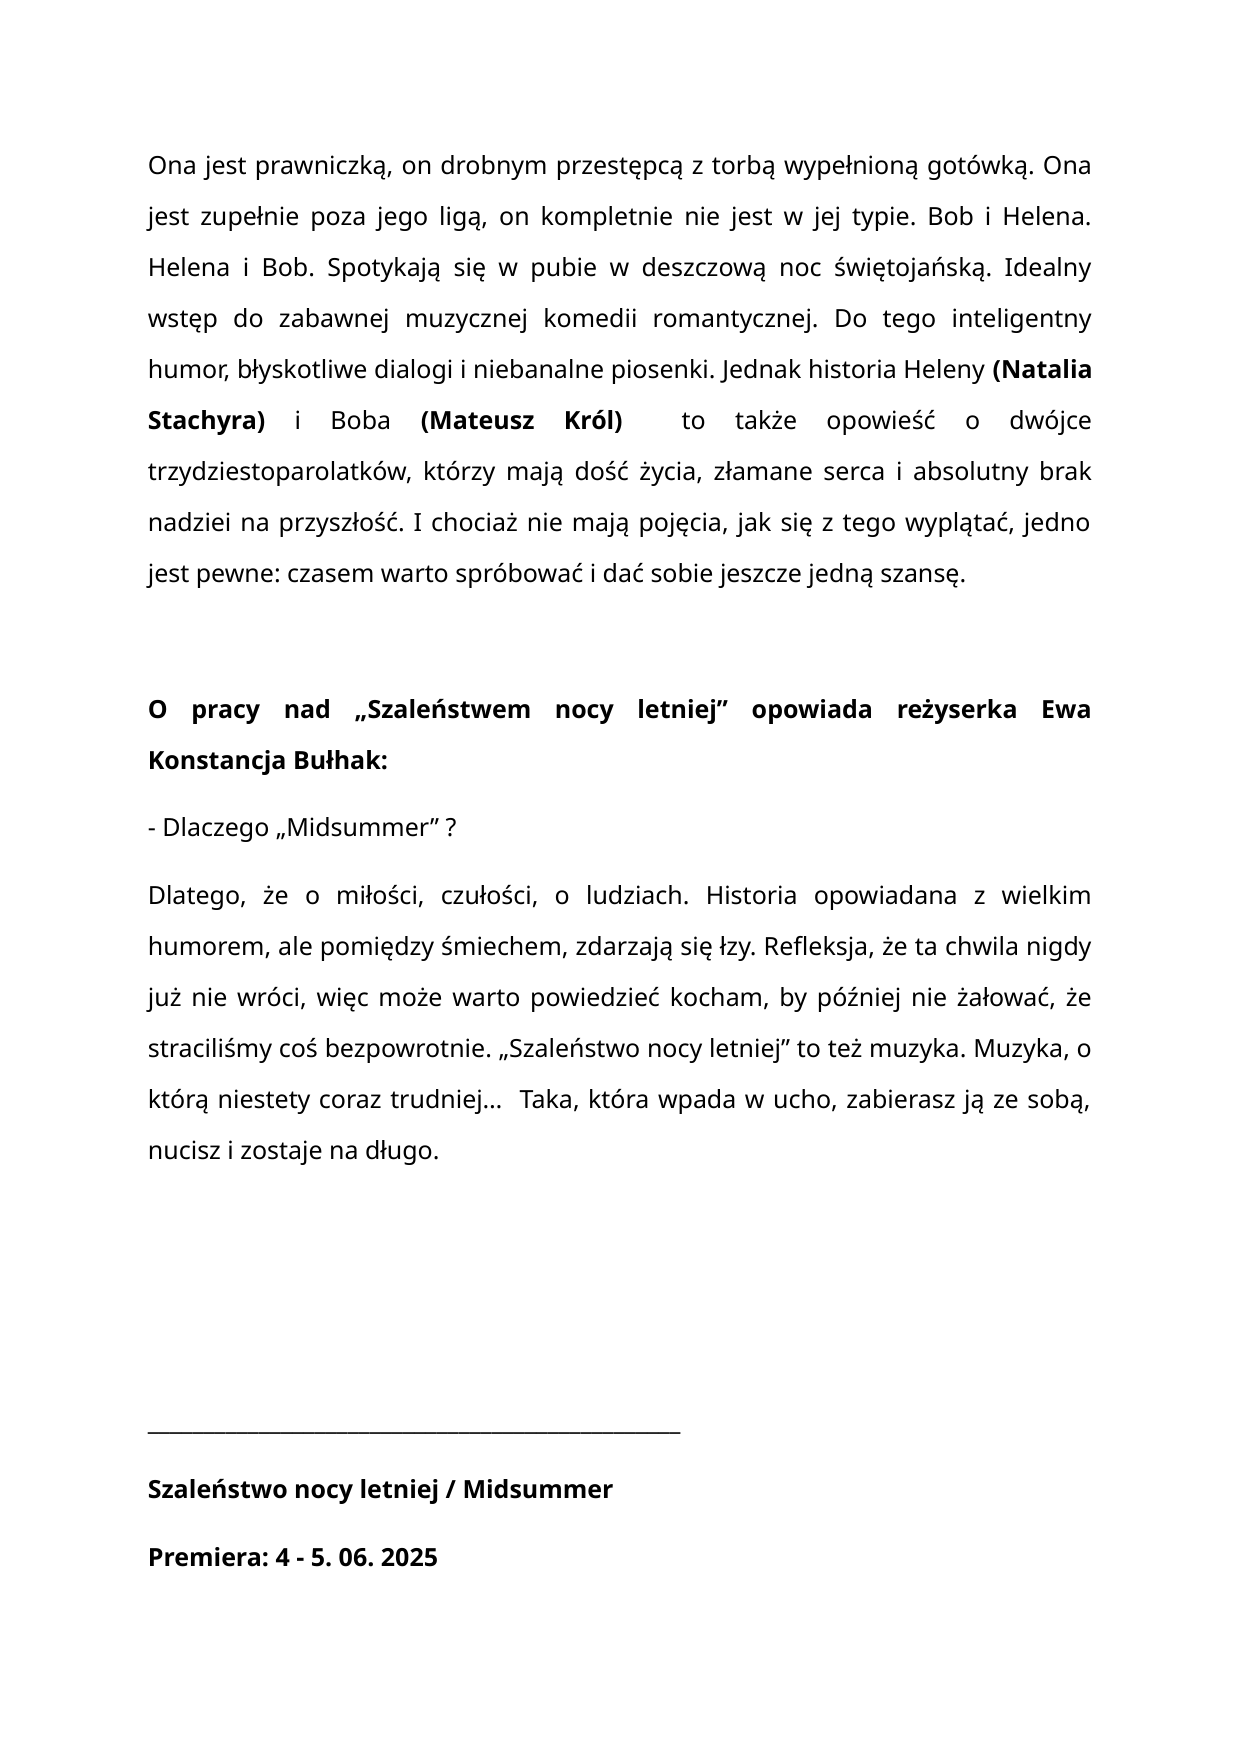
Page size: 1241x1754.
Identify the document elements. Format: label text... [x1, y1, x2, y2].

text Dlatego, że o miłości, czułości, o ludziach. Historia opowiadana z wielkim humorem, ale pomiędzy śmiechem, zdarzają się łzy. Refleksja, że ta chwila nigdy już nie wróci, więc może warto powiedzieć kocham, by później nie żałować, że straciliśmy coś bezpowrotnie. „Szaleństwo nocy letniej” to też muzyka. Muzyka, o którą niestety coraz trudniej… Taka, która wpada w ucho, zabierasz ją ze sobą, nucisz i zostaje na długo. [148, 878, 1093, 1167]
text Ona jest prawniczką, on drobnym przestępcą z torbą wypełnioną gotówką. Ona jest zupełnie poza jego ligą, on kompletnie nie jest w jej typie. Bob i Helena. Helena i Bob. Spotykają się w pubie w deszczową noc świętojańską. Idealny wstęp do zabawnej muzycznej komedii romantycznej. Do tego inteligentny humor, błyskotliwe dialogi i niebanalne piosenki. Jednak historia Heleny (Natalia Stachyra) i Boba (Mateusz Król) to także opowieść o dwójce trzydziestoparolatków, którzy mają dość życia, złamane serca i absolutny brak nadziei na przyszłość. I chociaż nie mają pojęcia, jak się z tego wyplątać, jedno jest pewne: czasem warto spróbować i dać sobie jeszcze jedną szansę. [148, 148, 1093, 590]
text ________________________________________________ [148, 1404, 1093, 1438]
text - Dlaczego „Midsummer” ? [148, 810, 1093, 844]
text Szaleństwo nocy letniej / Midsummer [148, 1472, 1093, 1506]
text O pracy nad „Szaleństwem nocy letniej” opowiada reżyserka Ewa Konstancja Bułhak: [148, 691, 1093, 776]
text Premiera: 4 - 5. 06. 2025 [148, 1539, 1093, 1573]
